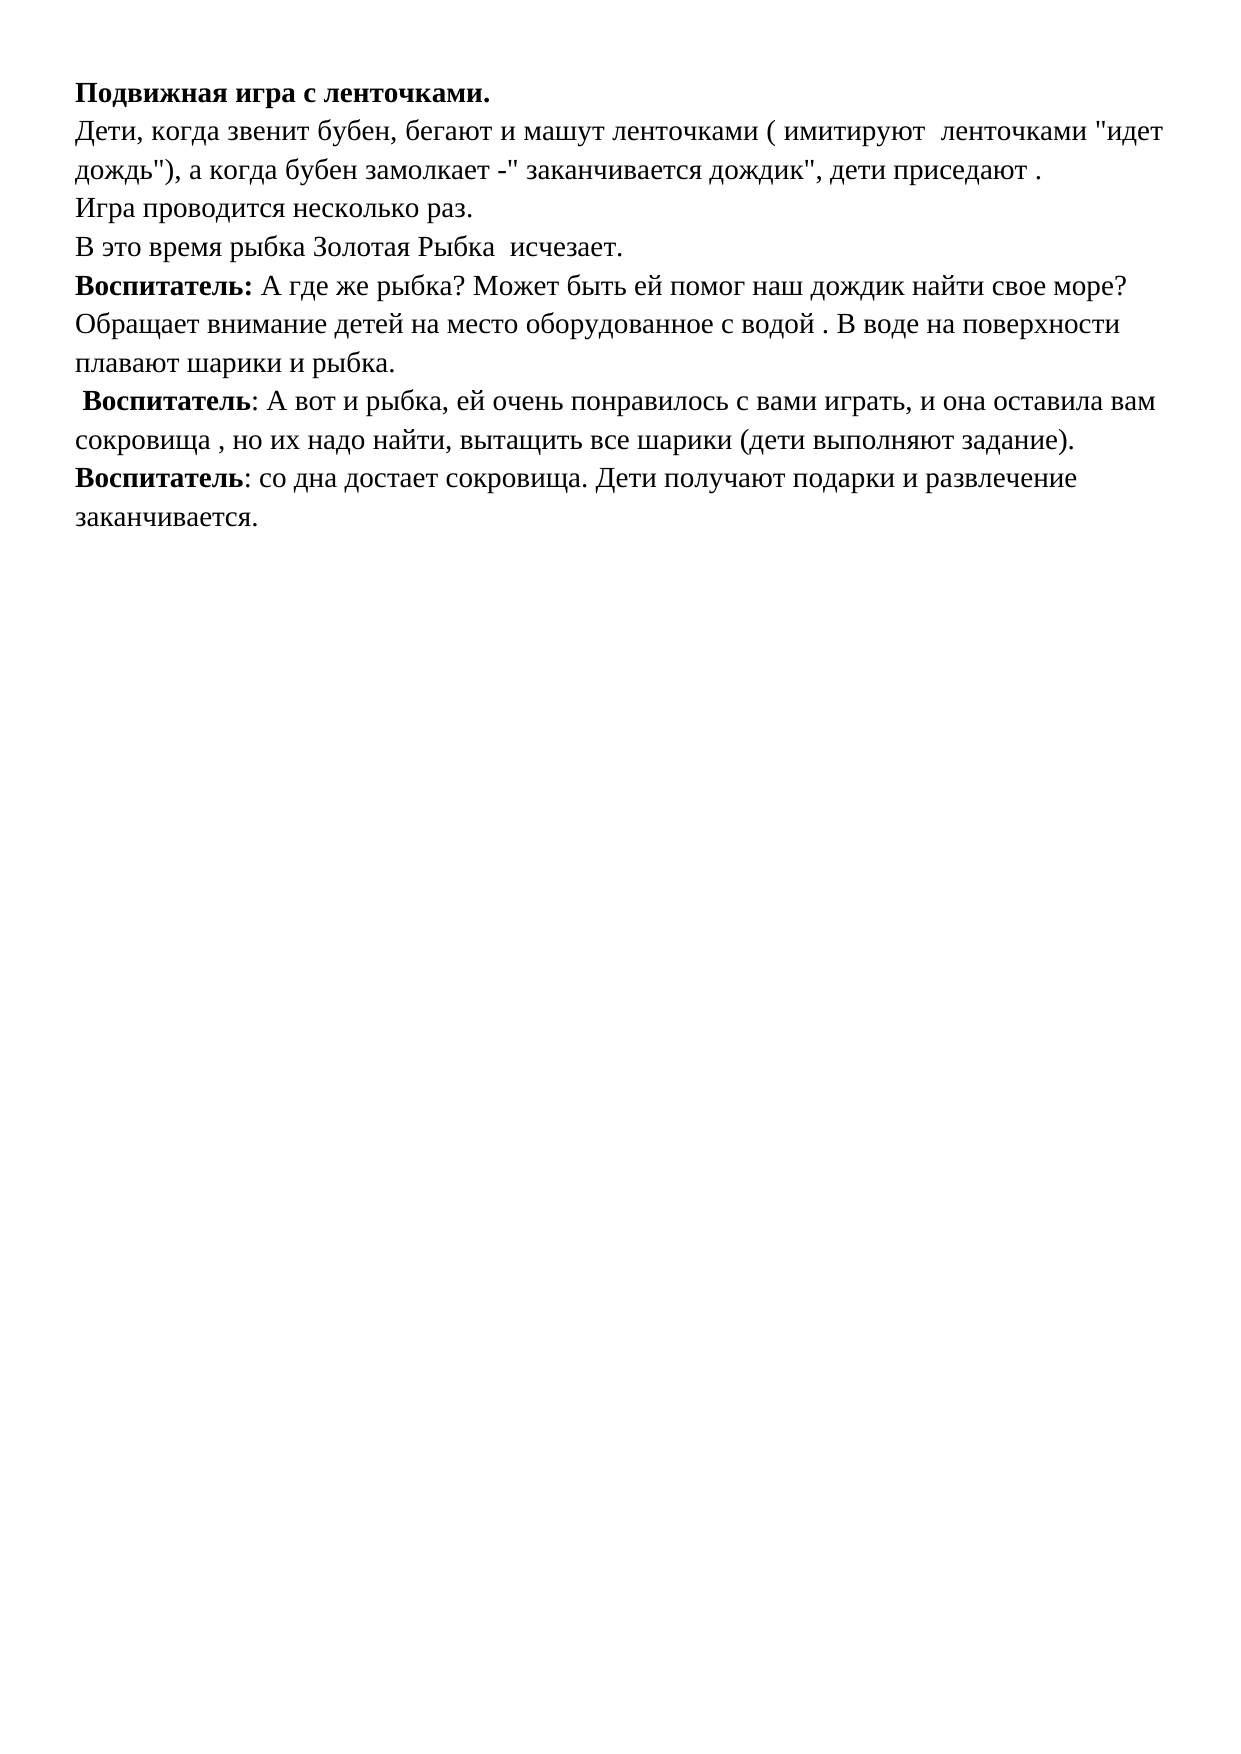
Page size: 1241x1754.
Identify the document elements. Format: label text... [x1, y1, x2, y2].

text Воспитатель: А где же рыбка? Может быть ей помог наш дождик найти свое море? Обращает внимание детей на место оборудованное с водой . В воде на поверхности плавают шарики и рыбка. [75, 268, 1165, 378]
text Подвижная игра с ленточками. [75, 75, 1165, 108]
text Игра проводится несколько раз. [75, 191, 1165, 224]
text Дети, когда звенит бубен, бегают и машут ленточками ( имитируют ленточками "идет дождь"), а когда бубен замолкает -" заканчивается дождик", дети приседают . [75, 113, 1165, 186]
text В это время рыбка Золотая Рыбка исчезает. [75, 229, 1165, 263]
text Воспитатель: А вот и рыбка, ей очень понравилось с вами играть, и она оставила вам сокровища , но их надо найти, вытащить все шарики (дети выполняют задание). Воспитатель: со дна достает сокровища. Дети получают подарки и развлечение заканчивается. [75, 383, 1165, 532]
